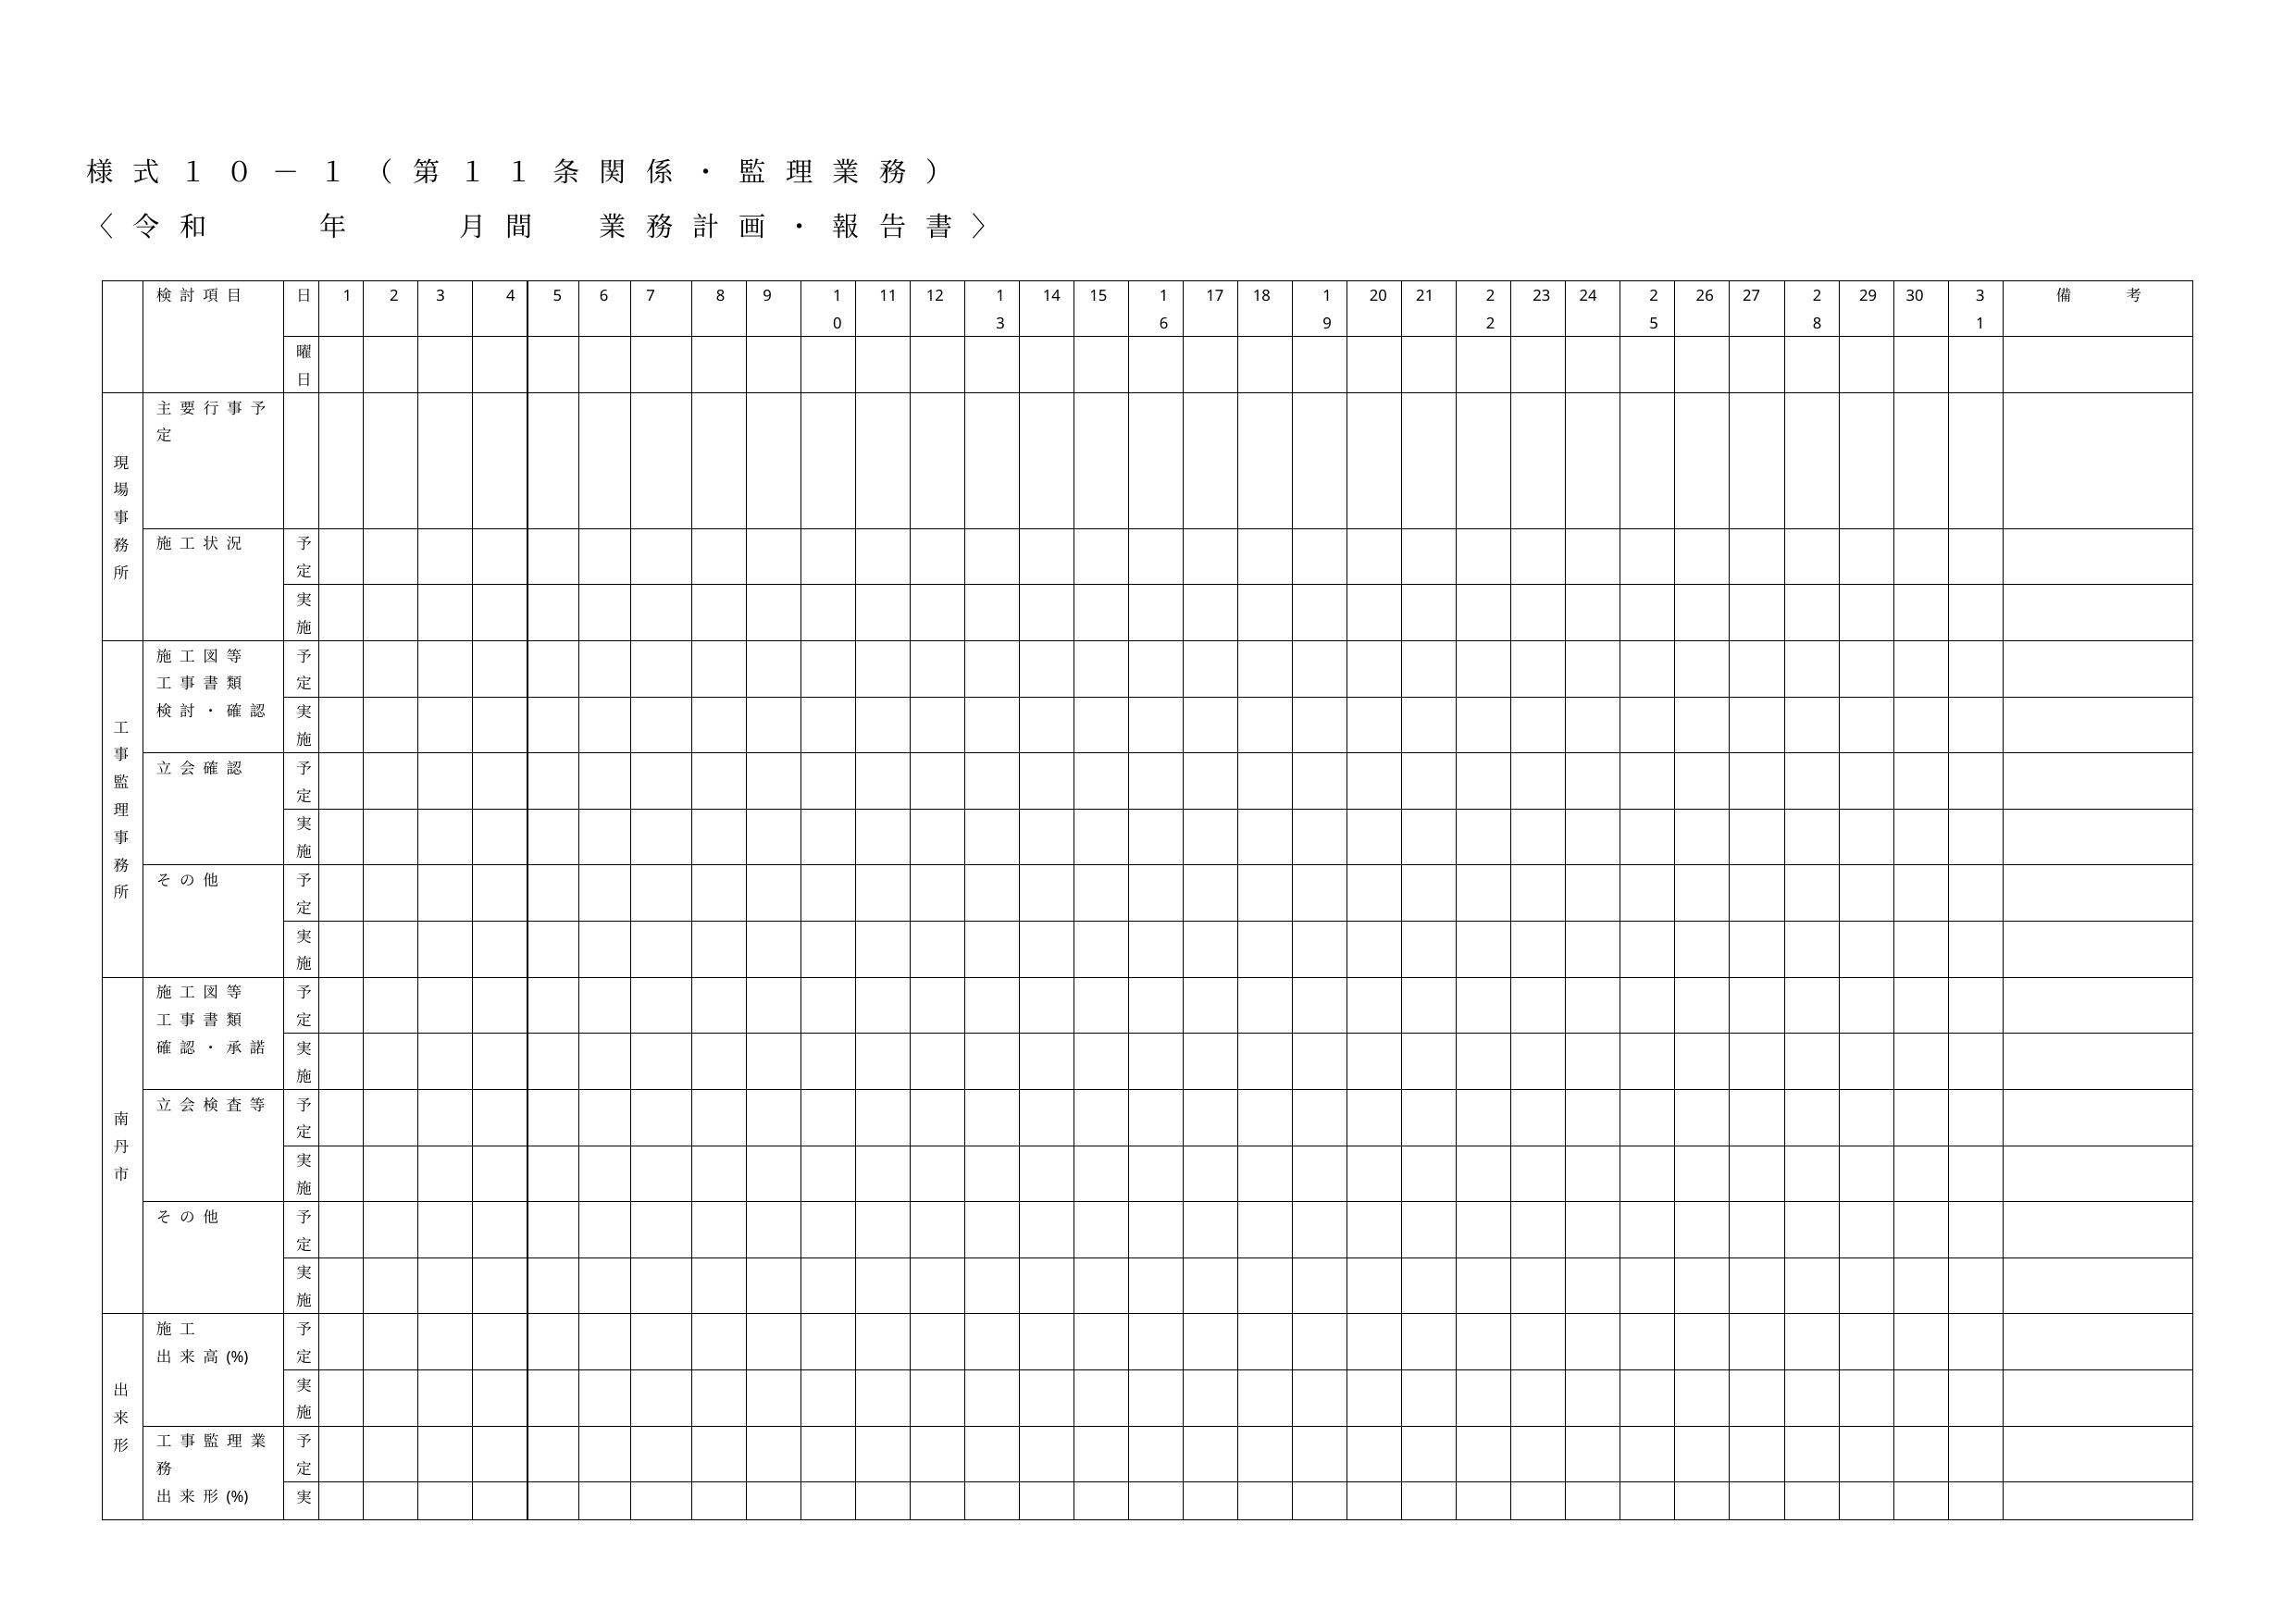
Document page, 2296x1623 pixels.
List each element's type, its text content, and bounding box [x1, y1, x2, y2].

table_cell [418, 810, 472, 864]
table_cell [364, 585, 417, 640]
table_cell [631, 337, 691, 392]
table_cell [1020, 1090, 1074, 1145]
table_cell [1894, 865, 1948, 921]
table_cell [528, 1314, 578, 1369]
table_cell [1785, 978, 1839, 1033]
table_cell [1620, 922, 1674, 977]
table_cell [284, 393, 318, 528]
table_cell [631, 1370, 691, 1426]
table_cell [856, 1034, 910, 1089]
table_cell [1785, 865, 1839, 921]
table_cell [1785, 529, 1839, 584]
table_cell [1620, 1427, 1674, 1481]
table_cell [1566, 529, 1620, 584]
table_cell [1620, 337, 1674, 392]
table_cell [1129, 1427, 1183, 1481]
table_header 8 [692, 281, 746, 336]
table_cell [1949, 1314, 2003, 1369]
table_cell [1457, 978, 1510, 1033]
table_cell [473, 810, 527, 864]
table_cell [747, 1034, 800, 1089]
table_header 10 [801, 281, 855, 336]
table_cell 予定 [284, 1090, 318, 1145]
table_cell [1949, 529, 2003, 584]
table_cell [1894, 1314, 1948, 1369]
table_cell [1402, 1482, 1456, 1519]
table_cell [1184, 1427, 1237, 1481]
table_cell [1074, 1427, 1128, 1481]
table_cell [528, 698, 578, 752]
table_cell [801, 1482, 855, 1519]
table_cell [1347, 978, 1401, 1033]
table_cell [747, 641, 800, 696]
table_cell [1620, 810, 1674, 864]
table_cell [692, 1034, 746, 1089]
table_cell [473, 1482, 527, 1519]
table_cell [856, 698, 910, 752]
table_cell [418, 753, 472, 809]
table_cell [1511, 1258, 1565, 1313]
table_cell [1566, 865, 1620, 921]
table_cell [1785, 393, 1839, 528]
table_cell [911, 641, 964, 696]
table_cell [1457, 922, 1510, 977]
table_cell [1949, 1427, 2003, 1481]
table_cell [856, 1090, 910, 1145]
table_cell [1020, 1427, 1074, 1481]
table_cell 実施 [284, 1258, 318, 1313]
table_cell [801, 393, 855, 528]
table_cell [1457, 810, 1510, 864]
table_cell [2004, 337, 2192, 392]
table_cell [319, 337, 363, 392]
table_cell [1730, 1146, 1784, 1201]
table_cell [1074, 641, 1128, 696]
table_cell [1511, 337, 1565, 392]
table_cell [1949, 698, 2003, 752]
table_cell [856, 1202, 910, 1258]
table_cell [319, 1258, 363, 1313]
table_cell [631, 1146, 691, 1201]
table_cell [1840, 641, 1893, 696]
table_cell [911, 1146, 964, 1201]
table_cell [1129, 1202, 1183, 1258]
table_cell [579, 585, 630, 640]
table_cell [528, 978, 578, 1033]
table_cell [418, 393, 472, 528]
table_cell [965, 753, 1019, 809]
table_cell [1184, 337, 1237, 392]
table_cell [801, 753, 855, 809]
table_cell [692, 1258, 746, 1313]
table_cell [1840, 865, 1893, 921]
table_header 30 [1894, 281, 1948, 336]
table_cell [965, 393, 1019, 528]
table_cell [801, 529, 855, 584]
table_header 日 [284, 281, 318, 336]
table_cell [1293, 585, 1347, 640]
table_cell [1785, 1427, 1839, 1481]
table_cell [1020, 1370, 1074, 1426]
table_cell [1129, 1370, 1183, 1426]
table_cell [1457, 337, 1510, 392]
table_cell [1020, 698, 1074, 752]
table_cell [579, 641, 630, 696]
table_cell [1620, 1090, 1674, 1145]
table_cell [965, 922, 1019, 977]
table_header 備 考 [2004, 281, 2192, 336]
table_cell [364, 698, 417, 752]
table_cell [1293, 393, 1347, 528]
table_cell [1020, 1034, 1074, 1089]
table_cell [1184, 585, 1237, 640]
table_cell [1840, 1427, 1893, 1481]
table_cell [631, 529, 691, 584]
table_header 19 [1293, 281, 1347, 336]
table_cell [631, 1482, 691, 1519]
table_cell [1129, 1146, 1183, 1201]
table_cell [911, 753, 964, 809]
table_cell [747, 529, 800, 584]
table_cell [1020, 1258, 1074, 1313]
table_cell [856, 865, 910, 921]
table_cell [1457, 641, 1510, 696]
table_cell [965, 337, 1019, 392]
table_cell [528, 1482, 578, 1519]
table_cell [631, 922, 691, 977]
table_cell [965, 865, 1019, 921]
table_cell [1293, 529, 1347, 584]
table_cell [1840, 1202, 1893, 1258]
table_cell [965, 641, 1019, 696]
table_cell [1293, 1202, 1347, 1258]
table_cell [1785, 337, 1839, 392]
table_cell 工事監理業務 出来形(%) [143, 1427, 283, 1519]
table_cell [1238, 810, 1292, 864]
table_cell [1347, 753, 1401, 809]
table_cell [1511, 1202, 1565, 1258]
table_cell [2004, 1258, 2192, 1313]
table_cell [1840, 978, 1893, 1033]
table_cell [2004, 1146, 2192, 1201]
table_cell [1184, 1482, 1237, 1519]
table_cell [1785, 1258, 1839, 1313]
table_cell [1129, 585, 1183, 640]
table_cell [911, 865, 964, 921]
table_cell [1566, 1482, 1620, 1519]
table_cell [1184, 922, 1237, 977]
table_cell [1020, 1482, 1074, 1519]
table_cell [747, 978, 800, 1033]
table_cell [1840, 698, 1893, 752]
table_cell [1402, 922, 1456, 977]
table_cell [1894, 585, 1948, 640]
table_cell [1566, 1258, 1620, 1313]
table_cell [319, 865, 363, 921]
table_cell [1511, 1314, 1565, 1369]
table_cell [911, 585, 964, 640]
table_cell 実施 [284, 810, 318, 864]
table_cell [1566, 641, 1620, 696]
table_cell [2004, 1202, 2192, 1258]
table_cell [473, 393, 527, 528]
table_cell [747, 922, 800, 977]
table_cell [1238, 1258, 1292, 1313]
table_cell [965, 1090, 1019, 1145]
table_cell [692, 337, 746, 392]
table_cell [579, 393, 630, 528]
table_header 検討項目 [143, 281, 283, 392]
table_header 18 [1238, 281, 1292, 336]
table_cell [319, 978, 363, 1033]
table_cell [1730, 810, 1784, 864]
table_header 14 [1020, 281, 1074, 336]
table_cell [319, 810, 363, 864]
table_cell [692, 753, 746, 809]
table_cell [1074, 1482, 1128, 1519]
table_cell [1347, 1034, 1401, 1089]
text 〈令和 年 月間 業務計画・報告書〉 [86, 197, 2209, 253]
table_cell [1074, 1370, 1128, 1426]
table_cell [1840, 1370, 1893, 1426]
table_cell [1402, 1370, 1456, 1426]
table_cell 曜日 [284, 337, 318, 392]
table_cell [528, 922, 578, 977]
table_cell [473, 978, 527, 1033]
table_cell [1020, 1202, 1074, 1258]
table_cell [1129, 1034, 1183, 1089]
table_cell [965, 698, 1019, 752]
table_cell [856, 1314, 910, 1369]
table_cell [801, 1090, 855, 1145]
table_cell [1840, 922, 1893, 977]
table_cell [631, 641, 691, 696]
table_cell [364, 337, 417, 392]
table_cell [579, 922, 630, 977]
table_cell [528, 585, 578, 640]
table_cell [1949, 978, 2003, 1033]
table_cell [1675, 753, 1729, 809]
table_cell [579, 1034, 630, 1089]
table_cell [2004, 585, 2192, 640]
table_cell [801, 1427, 855, 1481]
table_cell [1566, 1314, 1620, 1369]
table_cell [1840, 1482, 1893, 1519]
table_cell [528, 1090, 578, 1145]
table_cell [1511, 641, 1565, 696]
table_cell [1020, 641, 1074, 696]
table_cell [1675, 1314, 1729, 1369]
table_cell [965, 1427, 1019, 1481]
table_cell [528, 1427, 578, 1481]
table_cell [1074, 337, 1128, 392]
table_cell [911, 810, 964, 864]
table_cell [579, 529, 630, 584]
table_cell [1894, 922, 1948, 977]
table_cell [856, 393, 910, 528]
table_cell [1730, 1427, 1784, 1481]
table_cell [1347, 1090, 1401, 1145]
table_cell [747, 1146, 800, 1201]
table_cell 主要行事予定 [143, 393, 283, 528]
table_cell [1129, 1482, 1183, 1519]
table_cell [911, 978, 964, 1033]
table_header 28 [1785, 281, 1839, 336]
table_cell [1511, 1090, 1565, 1145]
table_cell [1785, 1090, 1839, 1145]
table_cell [1730, 1202, 1784, 1258]
table_cell [1457, 1314, 1510, 1369]
table_cell [1949, 1090, 2003, 1145]
table_cell [1894, 810, 1948, 864]
table_cell [473, 529, 527, 584]
table_cell [1129, 978, 1183, 1033]
table_cell [1620, 753, 1674, 809]
table_cell [1020, 978, 1074, 1033]
table_cell [319, 698, 363, 752]
table_cell [473, 641, 527, 696]
table_cell [1457, 1258, 1510, 1313]
table_cell [1620, 585, 1674, 640]
table_cell 立会検査等 [143, 1090, 283, 1201]
table_cell [2004, 753, 2192, 809]
table_cell 予定 [284, 1202, 318, 1258]
table_cell [1840, 337, 1893, 392]
table_cell [2004, 1482, 2192, 1519]
table_cell [856, 922, 910, 977]
table_cell 施工 出来高(%) [143, 1314, 283, 1426]
table_header 12 [911, 281, 964, 336]
table_cell [631, 1258, 691, 1313]
table_cell [1511, 529, 1565, 584]
table_cell [1675, 698, 1729, 752]
table_cell 実施 [284, 698, 318, 752]
table_cell [364, 810, 417, 864]
table_cell [1730, 1314, 1784, 1369]
table_cell [1402, 753, 1456, 809]
table_cell [319, 1146, 363, 1201]
table_cell [692, 978, 746, 1033]
table_cell [473, 922, 527, 977]
table_cell [319, 1090, 363, 1145]
table_cell [1293, 1370, 1347, 1426]
table_cell [1675, 1258, 1729, 1313]
table_cell [801, 1034, 855, 1089]
table_cell [2004, 698, 2192, 752]
table_cell [579, 810, 630, 864]
table_cell 実施 [284, 1370, 318, 1426]
table_cell [747, 585, 800, 640]
table_cell [1620, 865, 1674, 921]
table_cell [631, 1202, 691, 1258]
table_cell [1238, 1202, 1292, 1258]
table_header 5 [528, 281, 578, 336]
table_cell [692, 1427, 746, 1481]
table_cell [1402, 1258, 1456, 1313]
table_cell [1074, 1146, 1128, 1201]
table_cell [418, 1482, 472, 1519]
table_cell [1129, 641, 1183, 696]
table_cell [473, 865, 527, 921]
table_cell [1457, 585, 1510, 640]
table_cell [747, 1202, 800, 1258]
table_cell [631, 585, 691, 640]
table_cell [1347, 1370, 1401, 1426]
table_cell [528, 1146, 578, 1201]
table_cell [1511, 585, 1565, 640]
table_header 9 [747, 281, 800, 336]
table_cell [1293, 698, 1347, 752]
table_cell [1293, 922, 1347, 977]
table_cell [1402, 1314, 1456, 1369]
table_cell [1402, 1427, 1456, 1481]
table_cell [692, 810, 746, 864]
table_header 23 [1511, 281, 1565, 336]
table_cell [579, 1258, 630, 1313]
table_cell [856, 1482, 910, 1519]
table_cell [692, 698, 746, 752]
table_cell [579, 978, 630, 1033]
table_cell [1347, 698, 1401, 752]
table_cell [1511, 1034, 1565, 1089]
table_cell [856, 585, 910, 640]
table_cell [1129, 1314, 1183, 1369]
table_cell [1074, 922, 1128, 977]
table_cell [965, 1482, 1019, 1519]
table_cell [1511, 922, 1565, 977]
table_cell [2004, 1090, 2192, 1145]
table_cell [1730, 1370, 1784, 1426]
table_cell [692, 922, 746, 977]
table_cell [1238, 978, 1292, 1033]
table_cell [528, 810, 578, 864]
table_cell [1894, 1034, 1948, 1089]
table_cell [1730, 865, 1784, 921]
table_header 26 [1675, 281, 1729, 336]
table_cell [1238, 641, 1292, 696]
table_cell [418, 1202, 472, 1258]
table_cell [418, 529, 472, 584]
table_cell [1402, 1090, 1456, 1145]
table_cell [1347, 1202, 1401, 1258]
table_header 25 [1620, 281, 1674, 336]
table_cell [1238, 393, 1292, 528]
table_cell [364, 1146, 417, 1201]
table_cell [1949, 1034, 2003, 1089]
table_header 24 [1566, 281, 1620, 336]
table_header 6 [579, 281, 630, 336]
table_cell [1402, 1034, 1456, 1089]
table_cell [1511, 393, 1565, 528]
table_cell [1949, 1146, 2003, 1201]
table_cell [965, 1146, 1019, 1201]
table_cell 南丹市 [103, 978, 143, 1313]
table_cell [1347, 585, 1401, 640]
table_cell [364, 978, 417, 1033]
table_cell [1293, 1090, 1347, 1145]
table_cell [856, 337, 910, 392]
table_cell [747, 698, 800, 752]
table_cell [579, 1146, 630, 1201]
table_cell [1238, 1146, 1292, 1201]
table_cell [528, 641, 578, 696]
table_cell [1675, 1202, 1729, 1258]
table_cell [418, 337, 472, 392]
table_cell [692, 585, 746, 640]
table_cell [1184, 529, 1237, 584]
table_cell [2004, 1314, 2192, 1369]
table_header 7 [631, 281, 691, 336]
table_cell 現場事務所 [103, 393, 143, 640]
table_cell [1949, 641, 2003, 696]
table_cell [1184, 1202, 1237, 1258]
table_cell [579, 753, 630, 809]
table_cell [1184, 1146, 1237, 1201]
table_cell [2004, 641, 2192, 696]
table_cell [364, 1258, 417, 1313]
table_cell [1785, 753, 1839, 809]
table_header 22 [1457, 281, 1510, 336]
table_cell [473, 1146, 527, 1201]
table_cell [1293, 1146, 1347, 1201]
table_cell [1074, 585, 1128, 640]
table_cell [364, 1090, 417, 1145]
table_cell [2004, 810, 2192, 864]
table_cell [473, 1202, 527, 1258]
table_cell [1129, 1090, 1183, 1145]
table_cell [1620, 393, 1674, 528]
table_cell [1129, 865, 1183, 921]
table_cell [1238, 337, 1292, 392]
table_cell [1402, 810, 1456, 864]
table_cell [1620, 1482, 1674, 1519]
table_cell [528, 337, 578, 392]
table_cell [747, 1090, 800, 1145]
table_cell [1129, 393, 1183, 528]
table_cell [473, 698, 527, 752]
table_cell [579, 1202, 630, 1258]
table_cell [1184, 978, 1237, 1033]
table_cell [1840, 1090, 1893, 1145]
table_cell [965, 1370, 1019, 1426]
table_cell [965, 1034, 1019, 1089]
table_cell [1293, 978, 1347, 1033]
table_cell [965, 1258, 1019, 1313]
table_cell [1730, 1258, 1784, 1313]
table_cell [856, 810, 910, 864]
table_cell [2004, 1370, 2192, 1426]
table_cell [1457, 698, 1510, 752]
table_cell [418, 641, 472, 696]
table_cell [1457, 753, 1510, 809]
table_cell [1020, 753, 1074, 809]
table_cell [1785, 1034, 1839, 1089]
table_cell [1675, 529, 1729, 584]
table_cell [1457, 1090, 1510, 1145]
table_cell [911, 1314, 964, 1369]
table_cell [856, 529, 910, 584]
table_cell [1566, 1146, 1620, 1201]
table_cell [911, 529, 964, 584]
table_cell [856, 641, 910, 696]
table_cell [1184, 1090, 1237, 1145]
table_cell [1840, 393, 1893, 528]
table_cell [1785, 585, 1839, 640]
table_cell [1675, 1427, 1729, 1481]
table_cell [528, 1034, 578, 1089]
table_cell [1949, 585, 2003, 640]
table_cell 出来形 [103, 1314, 143, 1519]
table_cell [1347, 865, 1401, 921]
table_cell [1129, 753, 1183, 809]
table_cell 予定 [284, 753, 318, 809]
table_cell [1293, 1034, 1347, 1089]
table_cell [1675, 865, 1729, 921]
table_cell [1675, 1482, 1729, 1519]
table_cell [1457, 1034, 1510, 1089]
table_cell [1566, 810, 1620, 864]
table_cell [528, 393, 578, 528]
table_cell [1347, 1258, 1401, 1313]
table_cell [364, 1482, 417, 1519]
table_cell [1675, 810, 1729, 864]
table_cell [1785, 1370, 1839, 1426]
table_cell [801, 1146, 855, 1201]
table_cell [1894, 1427, 1948, 1481]
table_cell [747, 1427, 800, 1481]
table_cell [1238, 529, 1292, 584]
table_cell [856, 978, 910, 1033]
table_cell [1949, 393, 2003, 528]
table_header 20 [1347, 281, 1401, 336]
table_cell [1074, 1258, 1128, 1313]
table_cell [1894, 641, 1948, 696]
table_cell [801, 585, 855, 640]
table_cell [1675, 1146, 1729, 1201]
table_cell 施工図等 工事書類 検討・確認 [143, 641, 283, 752]
table_cell [1730, 1034, 1784, 1089]
table_cell [473, 1427, 527, 1481]
table_cell [1785, 1314, 1839, 1369]
table_cell [473, 1370, 527, 1426]
table_cell [1020, 1146, 1074, 1201]
table_cell [1457, 529, 1510, 584]
table_cell [1347, 529, 1401, 584]
table_cell [1347, 1146, 1401, 1201]
table_cell [1293, 1427, 1347, 1481]
table_cell [1347, 393, 1401, 528]
table_cell [1457, 865, 1510, 921]
table_cell [747, 1370, 800, 1426]
table_cell [1074, 529, 1128, 584]
table_cell [1566, 922, 1620, 977]
table_cell [1347, 641, 1401, 696]
table_cell [1675, 922, 1729, 977]
table_cell [1730, 1482, 1784, 1519]
table_cell [1238, 1427, 1292, 1481]
table_cell [911, 1034, 964, 1089]
table_cell [801, 1370, 855, 1426]
table_cell [1511, 978, 1565, 1033]
table_cell [631, 1034, 691, 1089]
table_cell [528, 1202, 578, 1258]
table_cell [1402, 1146, 1456, 1201]
table_cell [965, 585, 1019, 640]
table_cell [1730, 978, 1784, 1033]
table_cell [1566, 1370, 1620, 1426]
table_cell [1020, 529, 1074, 584]
table_cell [1620, 1314, 1674, 1369]
table_cell [1730, 529, 1784, 584]
table_cell [1949, 753, 2003, 809]
table_cell [801, 922, 855, 977]
table_cell [1675, 1370, 1729, 1426]
table_cell [1894, 698, 1948, 752]
table_cell [1730, 1090, 1784, 1145]
table_cell [473, 585, 527, 640]
table_cell [801, 641, 855, 696]
table_cell その他 [143, 1202, 283, 1313]
table_cell [1020, 337, 1074, 392]
table_cell [2004, 1427, 2192, 1481]
table_cell [747, 393, 800, 528]
table_cell [1675, 1034, 1729, 1089]
table_cell [1238, 1370, 1292, 1426]
table_cell [1840, 529, 1893, 584]
table_cell [473, 1258, 527, 1313]
table_cell [911, 922, 964, 977]
table_cell [1566, 1034, 1620, 1089]
table_cell [911, 1427, 964, 1481]
table_cell [1129, 1258, 1183, 1313]
table_header 15 [1074, 281, 1128, 336]
table_cell [473, 753, 527, 809]
table_cell [1675, 1090, 1729, 1145]
table_cell [911, 1482, 964, 1519]
table_cell [1620, 978, 1674, 1033]
table_cell [1840, 1146, 1893, 1201]
table_cell [1566, 978, 1620, 1033]
table_cell [2004, 1034, 2192, 1089]
table_cell [1566, 1202, 1620, 1258]
table_cell 施工図等 工事書類 確認・承諾 [143, 978, 283, 1089]
table_header 13 [965, 281, 1019, 336]
table_cell [1730, 393, 1784, 528]
table_cell [319, 1370, 363, 1426]
table_cell [1620, 1034, 1674, 1089]
table_cell [418, 1034, 472, 1089]
table_cell 工事監理事務所 [103, 641, 143, 977]
table_cell [1347, 337, 1401, 392]
table_cell 実施 [284, 1146, 318, 1201]
table_cell [801, 337, 855, 392]
table_cell [1511, 810, 1565, 864]
table_cell [579, 1090, 630, 1145]
table_cell [1184, 641, 1237, 696]
table_cell [1894, 529, 1948, 584]
table_cell [1457, 393, 1510, 528]
table_cell [1949, 1202, 2003, 1258]
subtitle 様式１０－１（第１１条関係・監理業務） [86, 142, 2209, 197]
table_cell [1129, 922, 1183, 977]
table_cell [747, 1258, 800, 1313]
table_cell [1074, 753, 1128, 809]
table_cell [1949, 922, 2003, 977]
table_header 21 [1402, 281, 1456, 336]
table_cell [1293, 1258, 1347, 1313]
table_cell [692, 1202, 746, 1258]
table_cell [319, 1427, 363, 1481]
table_cell [692, 1090, 746, 1145]
table_cell [1894, 1258, 1948, 1313]
table_cell [1074, 978, 1128, 1033]
table_cell [579, 1427, 630, 1481]
table_cell [1785, 641, 1839, 696]
table_cell [1020, 865, 1074, 921]
table_header 11 [856, 281, 910, 336]
table_cell [631, 865, 691, 921]
table_cell [911, 1202, 964, 1258]
table_cell [528, 1370, 578, 1426]
table_cell 予定 [284, 1427, 318, 1481]
table_cell [1020, 922, 1074, 977]
table_cell [364, 1427, 417, 1481]
table_cell [319, 1314, 363, 1369]
table_cell [2004, 978, 2192, 1033]
table_cell [528, 529, 578, 584]
table_cell [1840, 585, 1893, 640]
table_cell [965, 810, 1019, 864]
table_cell [692, 1370, 746, 1426]
table_cell [1020, 585, 1074, 640]
table_cell [1074, 698, 1128, 752]
table_cell [418, 978, 472, 1033]
table_cell [473, 337, 527, 392]
table_cell [1402, 641, 1456, 696]
table_cell [1620, 1370, 1674, 1426]
table_cell [801, 978, 855, 1033]
table_cell [1675, 393, 1729, 528]
table_cell [1402, 865, 1456, 921]
table_cell [319, 753, 363, 809]
table_header 17 [1184, 281, 1237, 336]
table_cell [418, 865, 472, 921]
table_cell [1129, 529, 1183, 584]
table_cell [1675, 337, 1729, 392]
table_cell [319, 529, 363, 584]
table_cell [965, 978, 1019, 1033]
table_cell [856, 1258, 910, 1313]
table_cell [1184, 865, 1237, 921]
table_cell [856, 1146, 910, 1201]
table_cell [692, 1314, 746, 1369]
table_cell [631, 1314, 691, 1369]
table_cell [692, 1146, 746, 1201]
table_cell [1566, 585, 1620, 640]
table_cell [631, 978, 691, 1033]
table_cell [692, 865, 746, 921]
table_cell [1566, 1427, 1620, 1481]
table_cell [1566, 393, 1620, 528]
table_cell [364, 922, 417, 977]
table_cell [1730, 641, 1784, 696]
table_cell [418, 1146, 472, 1201]
table_cell [1949, 337, 2003, 392]
table_cell [1074, 865, 1128, 921]
table_cell [692, 641, 746, 696]
table_header 2 [364, 281, 417, 336]
table_cell [579, 865, 630, 921]
table_cell [1293, 641, 1347, 696]
table_cell [1566, 753, 1620, 809]
table_cell [1129, 810, 1183, 864]
table_cell その他 [143, 865, 283, 977]
table_cell [528, 1258, 578, 1313]
table_cell [1785, 1146, 1839, 1201]
table_cell [965, 1202, 1019, 1258]
table_cell [579, 337, 630, 392]
table_cell 予定 [284, 978, 318, 1033]
table_cell [364, 529, 417, 584]
table_cell [473, 1034, 527, 1089]
table_cell [1785, 1202, 1839, 1258]
table_cell [1511, 1370, 1565, 1426]
table_cell [911, 393, 964, 528]
table_cell [1894, 978, 1948, 1033]
table_cell [747, 810, 800, 864]
table_cell [1238, 865, 1292, 921]
table_cell [801, 1314, 855, 1369]
table_cell [1620, 698, 1674, 752]
table_cell [1238, 753, 1292, 809]
table_cell 実施 [284, 1482, 318, 1519]
table_header 1 [319, 281, 363, 336]
table_header 4 [473, 281, 527, 336]
table_cell [579, 1370, 630, 1426]
table_cell [965, 1314, 1019, 1369]
table_cell [631, 1427, 691, 1481]
table_cell [1347, 1427, 1401, 1481]
table_cell [1184, 753, 1237, 809]
table_cell 予定 [284, 1314, 318, 1369]
table_cell [1184, 698, 1237, 752]
table_cell [1293, 810, 1347, 864]
table_cell [1457, 1482, 1510, 1519]
table_cell [364, 753, 417, 809]
table_cell [319, 585, 363, 640]
table_cell 実施 [284, 922, 318, 977]
table_cell [1675, 978, 1729, 1033]
table_cell [1840, 1314, 1893, 1369]
table_cell [1785, 922, 1839, 977]
table_cell [965, 529, 1019, 584]
table_cell [1894, 753, 1948, 809]
table_cell [856, 1427, 910, 1481]
table_cell [801, 810, 855, 864]
table_cell [1074, 1202, 1128, 1258]
table_cell [1785, 698, 1839, 752]
table_cell [1785, 1482, 1839, 1519]
table_cell [1840, 1258, 1893, 1313]
table_cell [473, 1090, 527, 1145]
table_cell [1457, 1146, 1510, 1201]
table_cell [579, 1482, 630, 1519]
table_cell [1129, 698, 1183, 752]
table_cell [1620, 641, 1674, 696]
table_cell [1511, 865, 1565, 921]
table_cell 予定 [284, 641, 318, 696]
table_cell [1402, 698, 1456, 752]
table_cell [1730, 698, 1784, 752]
table_cell 実施 [284, 1034, 318, 1089]
table_cell 予定 [284, 529, 318, 584]
table_cell [1511, 1146, 1565, 1201]
table_cell [319, 641, 363, 696]
table_cell [1840, 1034, 1893, 1089]
table_cell [1074, 1314, 1128, 1369]
table_cell [1293, 1482, 1347, 1519]
table_cell [1238, 1090, 1292, 1145]
table_header [103, 281, 143, 392]
table_cell [528, 753, 578, 809]
table_cell [1675, 585, 1729, 640]
table_cell 予定 [284, 865, 318, 921]
table_cell [911, 1090, 964, 1145]
table_cell [579, 1314, 630, 1369]
table_cell [1402, 393, 1456, 528]
table_header 3 [418, 281, 472, 336]
table_cell [911, 698, 964, 752]
table_cell [631, 698, 691, 752]
table_cell [1566, 1090, 1620, 1145]
table_cell [1184, 1034, 1237, 1089]
table_cell [418, 1314, 472, 1369]
table_cell [364, 1034, 417, 1089]
table_cell [1184, 1258, 1237, 1313]
table_cell [1238, 1314, 1292, 1369]
table_cell [1238, 922, 1292, 977]
table_cell [1675, 641, 1729, 696]
table_cell [1566, 337, 1620, 392]
table_cell [747, 1314, 800, 1369]
table_cell [1894, 1482, 1948, 1519]
table_cell [364, 1370, 417, 1426]
table_cell [1347, 810, 1401, 864]
table_cell [1840, 753, 1893, 809]
table_cell [1730, 337, 1784, 392]
table_cell [1620, 1146, 1674, 1201]
table_cell [364, 641, 417, 696]
table_cell [1730, 753, 1784, 809]
table_cell [1293, 753, 1347, 809]
table_cell [319, 922, 363, 977]
table_cell [1074, 393, 1128, 528]
table_header 27 [1730, 281, 1784, 336]
table_cell [1949, 1258, 2003, 1313]
table_cell [579, 698, 630, 752]
table_cell [1402, 337, 1456, 392]
table_cell [1894, 393, 1948, 528]
table_cell [747, 1482, 800, 1519]
table_cell [1020, 393, 1074, 528]
table_cell [1402, 585, 1456, 640]
table_cell [1566, 698, 1620, 752]
table_cell [911, 337, 964, 392]
table_cell [418, 1090, 472, 1145]
table_cell [2004, 922, 2192, 977]
table_cell [1894, 1202, 1948, 1258]
table_cell [631, 810, 691, 864]
table_cell [1620, 529, 1674, 584]
table_cell [1620, 1258, 1674, 1313]
table_cell [1074, 810, 1128, 864]
table_cell 立会確認 [143, 753, 283, 864]
table_cell [1785, 810, 1839, 864]
table_cell [1949, 810, 2003, 864]
table_cell [418, 585, 472, 640]
table_cell [1457, 1427, 1510, 1481]
table_cell [528, 865, 578, 921]
table_cell [1949, 1482, 2003, 1519]
table_cell [1129, 337, 1183, 392]
table_cell 実施 [284, 585, 318, 640]
table_cell [319, 1202, 363, 1258]
table_cell [631, 1090, 691, 1145]
table_cell [418, 1427, 472, 1481]
table_cell [2004, 393, 2192, 528]
table_cell [1238, 585, 1292, 640]
table_cell [747, 753, 800, 809]
table_cell [418, 1370, 472, 1426]
table_cell [1184, 1314, 1237, 1369]
table_header 29 [1840, 281, 1893, 336]
table_cell [1511, 698, 1565, 752]
table_cell [1511, 753, 1565, 809]
table_cell [1020, 1314, 1074, 1369]
table_cell [1949, 1370, 2003, 1426]
table_cell [1402, 1202, 1456, 1258]
table_cell [1238, 1482, 1292, 1519]
table_cell [2004, 865, 2192, 921]
table_cell [418, 922, 472, 977]
table_cell [364, 393, 417, 528]
table_cell [1184, 393, 1237, 528]
table_cell [1511, 1482, 1565, 1519]
table_cell [1184, 810, 1237, 864]
table_cell [856, 753, 910, 809]
table_cell [418, 698, 472, 752]
table_header 16 [1129, 281, 1183, 336]
table_cell [1949, 865, 2003, 921]
table_cell [747, 865, 800, 921]
table_cell [473, 1314, 527, 1369]
table_cell [856, 1370, 910, 1426]
table_cell [801, 1202, 855, 1258]
table_cell [1457, 1202, 1510, 1258]
table_cell [364, 1202, 417, 1258]
table_cell [364, 1314, 417, 1369]
table_cell [1894, 1146, 1948, 1201]
table_cell [631, 753, 691, 809]
table_cell [319, 393, 363, 528]
table_cell [801, 865, 855, 921]
table_cell [1238, 698, 1292, 752]
table_cell 施工状況 [143, 529, 283, 640]
table_cell [631, 393, 691, 528]
table_cell [364, 865, 417, 921]
table_cell [1293, 865, 1347, 921]
table_cell [418, 1258, 472, 1313]
table_cell [1730, 585, 1784, 640]
table_cell [692, 1482, 746, 1519]
table_cell [1074, 1034, 1128, 1089]
table_cell [1238, 1034, 1292, 1089]
table_cell [911, 1258, 964, 1313]
table_cell [692, 393, 746, 528]
table_cell [1347, 1314, 1401, 1369]
table_cell [1894, 1370, 1948, 1426]
table_header 31 [1949, 281, 2003, 336]
table_cell [1840, 810, 1893, 864]
table_cell [1020, 810, 1074, 864]
table_cell [1620, 1202, 1674, 1258]
table_cell [1293, 337, 1347, 392]
table_cell [1184, 1370, 1237, 1426]
table_cell [911, 1370, 964, 1426]
table_cell [1730, 922, 1784, 977]
table_cell [747, 337, 800, 392]
table_cell [2004, 529, 2192, 584]
table_cell [1894, 337, 1948, 392]
table_cell [801, 698, 855, 752]
table_cell [319, 1482, 363, 1519]
table_cell [1894, 1090, 1948, 1145]
table_cell [1347, 922, 1401, 977]
table_cell [1457, 1370, 1510, 1426]
table_cell [1511, 1427, 1565, 1481]
table_cell [1347, 1482, 1401, 1519]
table_cell [1293, 1314, 1347, 1369]
table_cell [1402, 978, 1456, 1033]
table_cell [1074, 1090, 1128, 1145]
table_cell [692, 529, 746, 584]
table_cell [801, 1258, 855, 1313]
table_cell [319, 1034, 363, 1089]
table_cell [1402, 529, 1456, 584]
